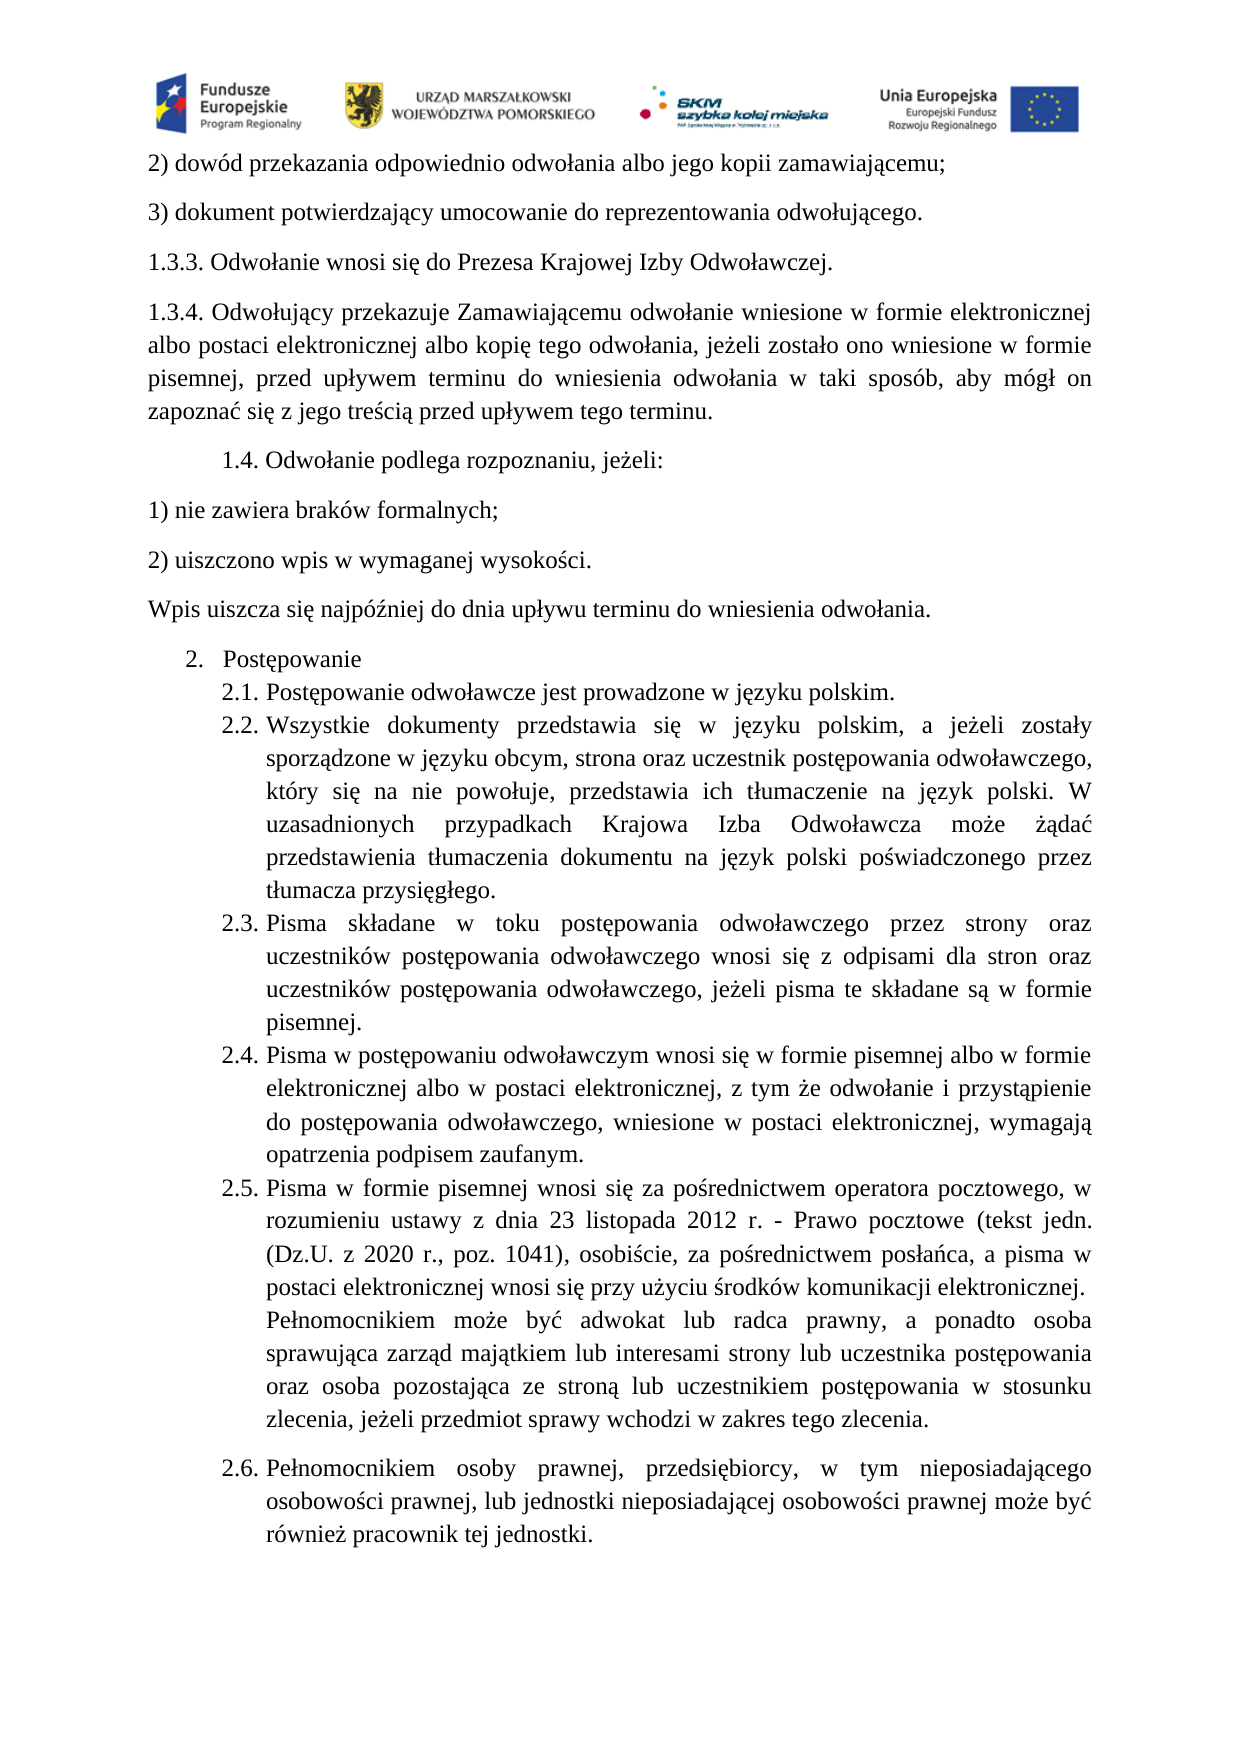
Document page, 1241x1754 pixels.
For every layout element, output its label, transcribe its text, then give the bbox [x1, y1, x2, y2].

text 3) dokument potwierdzający umocowanie do reprezentowania odwołującego. [148, 197, 1093, 226]
list Pisma w formie pisemnej wnosi się za pośrednictwem operatora pocztowego, w rozumieniu ustawy z dnia 23 listopada 2012 r. - Prawo pocztowe (tekst jedn. (Dz.U. z 2020 r., poz. 1041), osobiście, za pośrednictwem posłańca, a pisma w postaci elektronicznej wnosi się przy użyciu środków komunikacji elektronicznej. [221, 1173, 1093, 1300]
text Pełnomocnikiem może być adwokat lub radca prawny, a ponadto osoba sprawująca zarząd majątkiem lub interesami strony lub uczestnika postępowania oraz osoba pozostająca ze stroną lub uczestnikiem postępowania w stosunku zlecenia, jeżeli przedmiot sprawy wchodzi w zakres tego zlecenia. [266, 1305, 1093, 1432]
list Postępowanie [185, 644, 1093, 673]
text 1.3.3. Odwołanie wnosi się do Prezesa Krajowej Izby Odwoławczej. [148, 247, 1093, 276]
picture [147, 73, 1093, 148]
list Postępowanie odwoławcze jest prowadzone w języku polskim. [221, 677, 1093, 706]
text 1.3.4. Odwołujący przekazuje Zamawiającemu odwołanie wniesione w formie elektronicznej albo postaci elektronicznej albo kopię tego odwołania, jeżeli zostało ono wniesione w formie pisemnej, przed upływem terminu do wniesienia odwołania w taki sposób, aby mógł on zapoznać się z jego treścią przed upływem tego terminu. [148, 297, 1093, 424]
list Wszystkie dokumenty przedstawia się w języku polskim, a jeżeli zostały sporządzone w języku obcym, strona oraz uczestnik postępowania odwoławczego, który się na nie powołuje, przedstawia ich tłumaczenie na język polski. W uzasadnionych przypadkach Krajowa Izba Odwoławcza może żądać przedstawienia tłumaczenia dokumentu na język polski poświadczonego przez tłumacza przysięgłego. [221, 710, 1093, 904]
text 2) dowód przekazania odpowiednio odwołania albo jego kopii zamawiającemu; [148, 148, 1093, 176]
list Pisma składane w toku postępowania odwoławczego przez strony oraz uczestników postępowania odwoławczego wnosi się z odpisami dla stron oraz uczestników postępowania odwoławczego, jeżeli pisma te składane są w formie pisemnej. [221, 908, 1093, 1036]
list Pełnomocnikiem osoby prawnej, przedsiębiorcy, w tym nieposiadającego osobowości prawnej, lub jednostki nieposiadającej osobowości prawnej może być również pracownik tej jednostki. [221, 1453, 1093, 1548]
text 1) nie zawiera braków formalnych; [148, 495, 1093, 524]
text 1.4. Odwołanie podlega rozpoznaniu, jeżeli: [221, 446, 1093, 474]
text Wpis uiszcza się najpóźniej do dnia upływu terminu do wniesienia odwołania. [148, 594, 1093, 623]
list Pisma w postępowaniu odwoławczym wnosi się w formie pisemnej albo w formie elektronicznej albo w postaci elektronicznej, z tym że odwołanie i przystąpienie do postępowania odwoławczego, wniesione w postaci elektronicznej, wymagają opatrzenia podpisem zaufanym. [221, 1041, 1093, 1168]
text 2) uiszczono wpis w wymaganej wysokości. [148, 545, 1093, 574]
